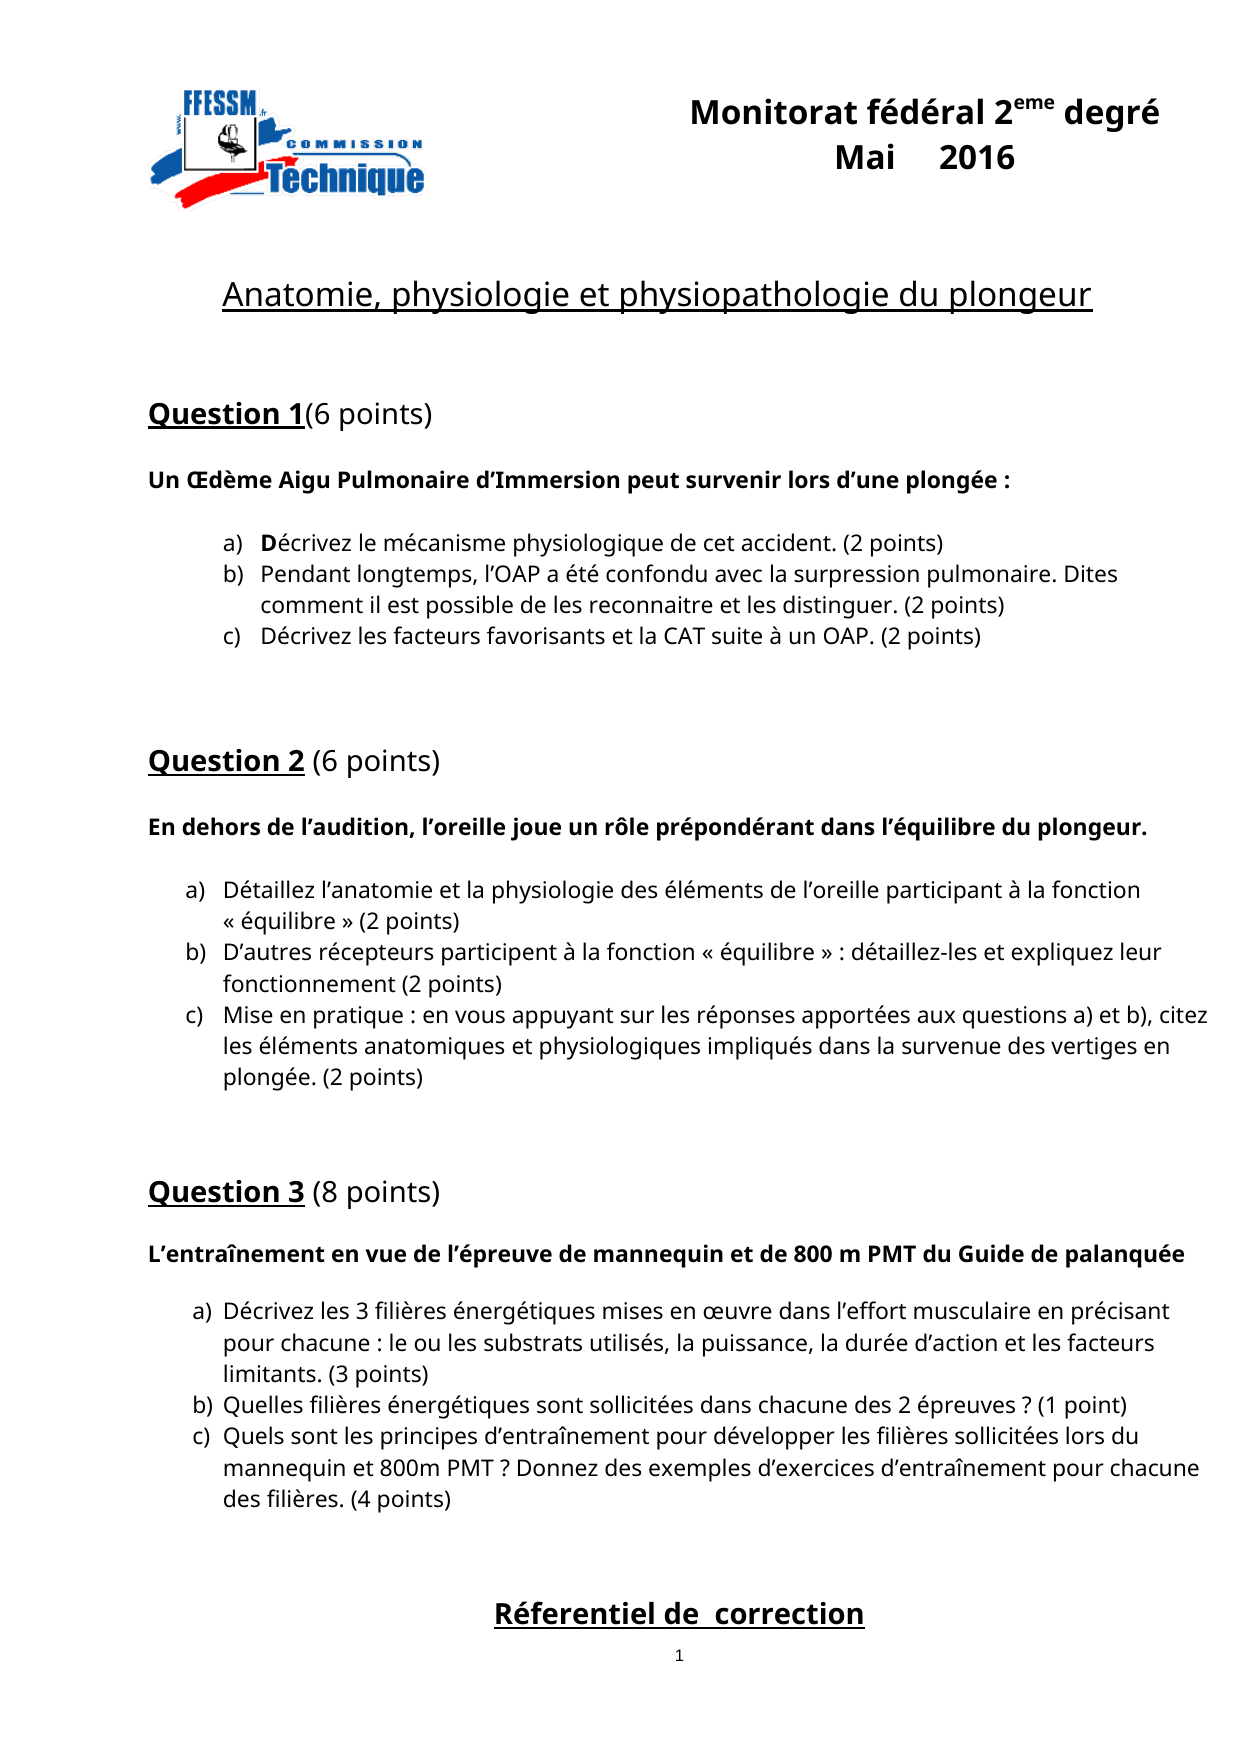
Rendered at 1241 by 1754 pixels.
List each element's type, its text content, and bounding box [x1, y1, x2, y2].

text Question 1(6 points) [148, 393, 1211, 433]
text En dehors de l’audition, l’oreille joue un rôle prépondérant dans l’équilibre du plongeur. [148, 811, 1240, 842]
list Décrivez les facteurs favorisants et la CAT suite à un OAP. (2 points) [223, 620, 1211, 651]
list Quels sont les principes d’entraînement pour développer les filières sollicitées lors du mannequin et 800m PMT ? Donnez des exemples d’exercices d’entraînement pour chacune des filières. (4 points) [192, 1420, 1211, 1514]
list Décrivez le mécanisme physiologique de cet accident. (2 points) [223, 526, 1211, 558]
text Question 3 (8 points) [148, 1172, 1211, 1211]
text Réferentiel de correction [148, 1593, 1211, 1633]
text Un Œdème Aigu Pulmonaire d’Immersion peut survenir lors d’une plongée : [148, 464, 1211, 495]
list D’autres récepteurs participent à la fonction « équilibre » : détaillez-les et expliquez leur fonctionnement (2 points) [185, 936, 1211, 999]
list Décrivez les 3 filières énergétiques mises en œuvre dans l’effort musculaire en précisant pour chacune : le ou les substrats utilisés, la puissance, la durée d’action et les facteurs limitants. (3 points) [192, 1295, 1211, 1389]
text Question 2 (6 points) [148, 740, 1211, 780]
text L’entraînement en vue de l’épreuve de mannequin et de 800 m PMT du Guide de palanquée [148, 1238, 1211, 1269]
list Pendant longtemps, l’OAP a été confondu avec la surpression pulmonaire. Dites comment il est possible de les reconnaitre et les distinguer. (2 points) [223, 558, 1211, 620]
list Mise en pratique : en vous appuyant sur les réponses apportées aux questions a) et b), citez les éléments anatomiques et physiologiques impliqués dans la survenue des vertiges en plongée. (2 points) [185, 999, 1211, 1092]
list Quelles filières énergétiques sont sollicitées dans chacune des 2 épreuves ? (1 point) [192, 1389, 1211, 1420]
picture [147, 88, 426, 212]
text Anatomie, physiologie et physiopathologie du plongeur [148, 271, 1167, 316]
list Détaillez l’anatomie et la physiologie des éléments de l’oreille participant à la fonction « équilibre » (2 points) [185, 874, 1211, 936]
